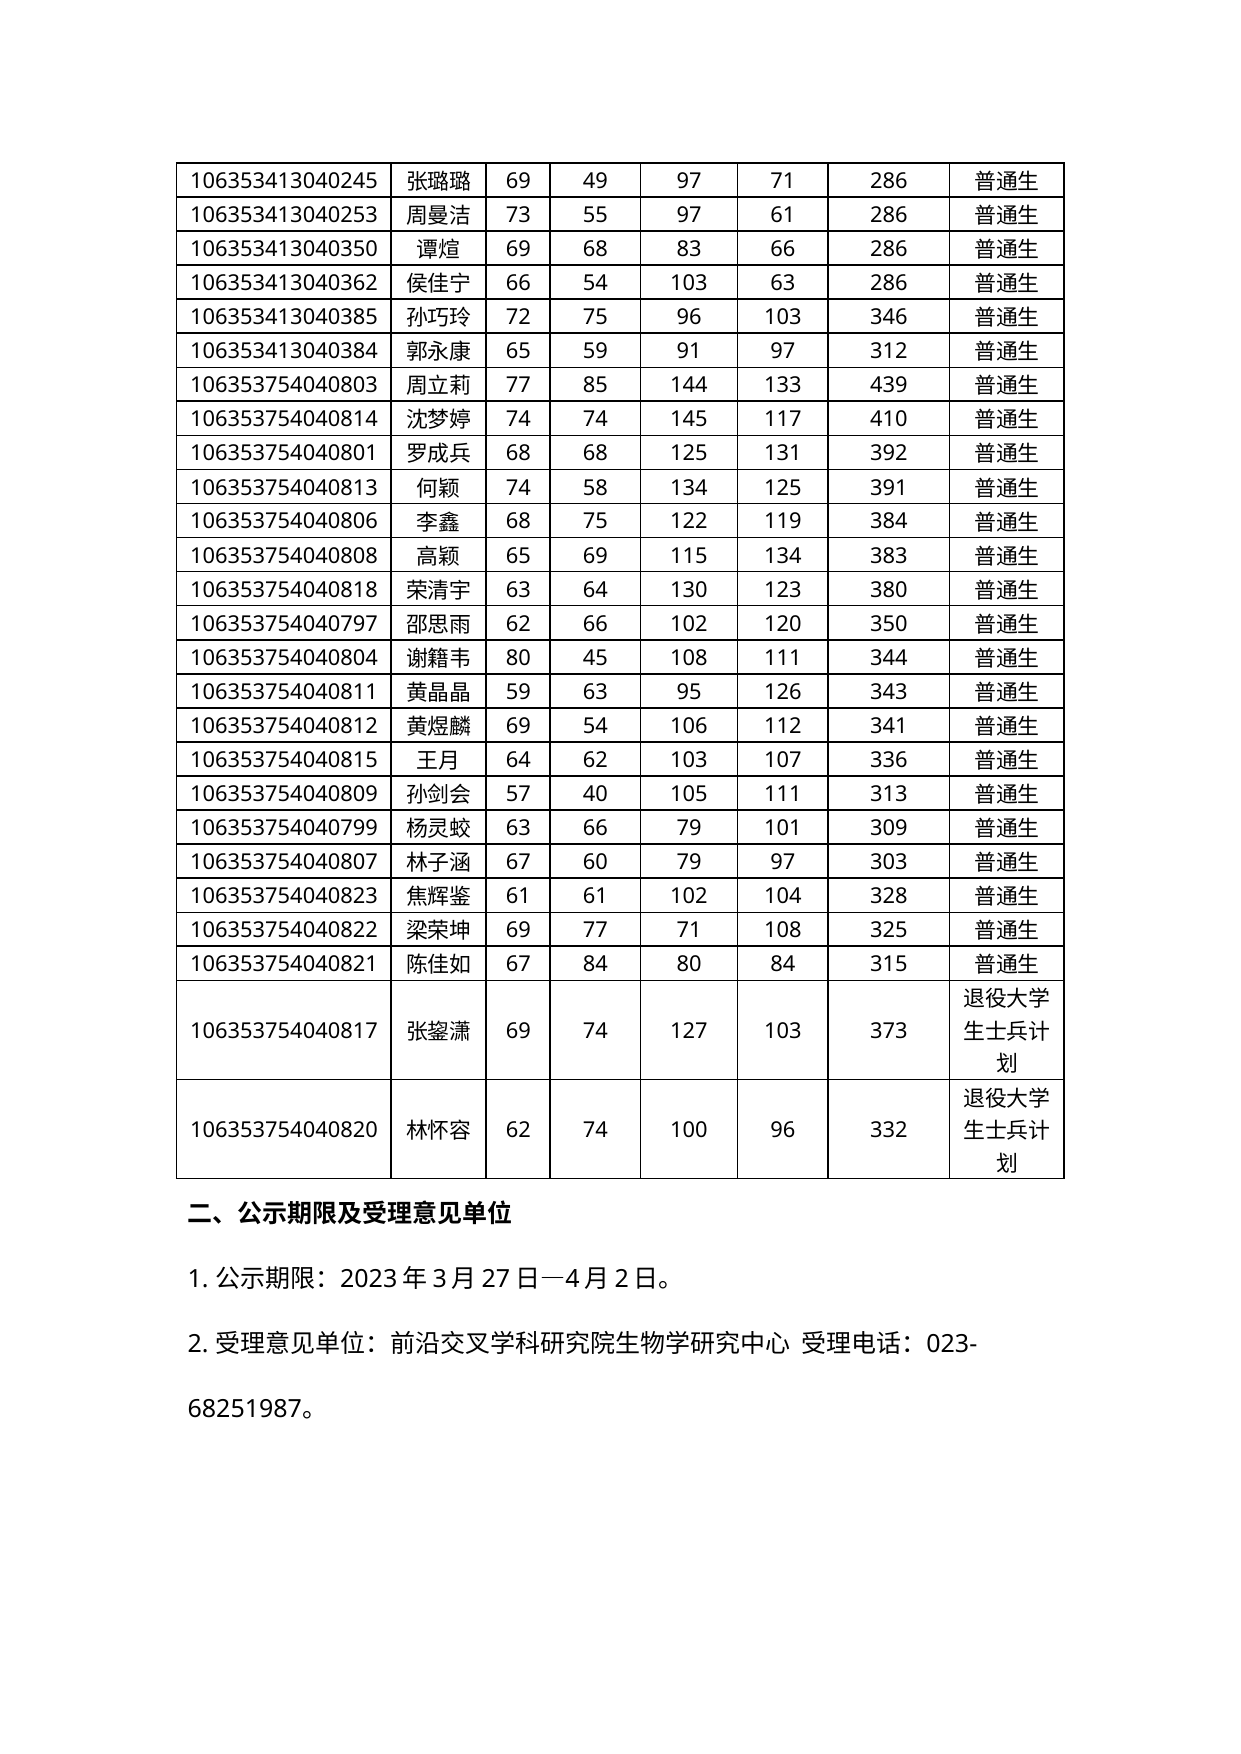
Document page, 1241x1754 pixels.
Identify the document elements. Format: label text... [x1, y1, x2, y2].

table_cell 103 [641, 743, 737, 775]
table_cell 孙剑会 [392, 777, 485, 809]
table_cell 106 [641, 709, 737, 741]
table_cell 303 [829, 845, 949, 877]
table_cell 侯佳宁 [392, 266, 485, 298]
table_cell 108 [738, 913, 827, 945]
table_cell 40 [551, 777, 640, 809]
table_cell 106353754040804 [177, 641, 390, 673]
table_cell 45 [551, 641, 640, 673]
table_cell 普通生 [950, 879, 1063, 911]
table_cell 普通生 [950, 641, 1063, 673]
table_cell 131 [738, 436, 827, 468]
table_cell 57 [487, 777, 549, 809]
table_cell 普通生 [950, 504, 1063, 537]
table_cell 58 [551, 470, 640, 503]
table_cell 325 [829, 913, 949, 945]
table_cell 60 [551, 845, 640, 877]
table_cell 106353754040806 [177, 504, 390, 537]
table_cell 103 [738, 981, 827, 1078]
table_cell 384 [829, 504, 949, 537]
table_cell 117 [738, 402, 827, 434]
table_cell 313 [829, 777, 949, 809]
table_cell 陈佳如 [392, 947, 485, 979]
table_cell 66 [738, 232, 827, 264]
table_cell 97 [738, 845, 827, 877]
table_cell 108 [641, 641, 737, 673]
table_cell 荣清宇 [392, 572, 485, 605]
table_cell 69 [487, 913, 549, 945]
table_cell 84 [551, 947, 640, 979]
table_cell 103 [641, 266, 737, 298]
table_cell 85 [551, 368, 640, 400]
table_cell 69 [487, 981, 549, 1078]
table_cell 106353413040384 [177, 334, 390, 366]
table_cell 普通生 [950, 198, 1063, 230]
table_cell 69 [487, 164, 549, 196]
table_cell 普通生 [950, 606, 1063, 639]
table_cell 罗成兵 [392, 436, 485, 468]
table_cell 106353754040814 [177, 402, 390, 434]
table_cell 97 [738, 334, 827, 366]
table_cell 焦辉鉴 [392, 879, 485, 911]
table_cell 103 [738, 300, 827, 332]
table_cell 68 [551, 232, 640, 264]
table_cell 74 [551, 1080, 640, 1178]
table_cell 普通生 [950, 334, 1063, 366]
table_cell 62 [487, 606, 549, 639]
table_cell 68 [551, 436, 640, 468]
table_cell 95 [641, 675, 737, 707]
table_cell 李鑫 [392, 504, 485, 537]
table_cell 410 [829, 402, 949, 434]
table_cell 106353754040801 [177, 436, 390, 468]
table_cell 83 [641, 232, 737, 264]
table_cell 69 [487, 232, 549, 264]
table_cell 梁荣坤 [392, 913, 485, 945]
table_cell 122 [641, 504, 737, 537]
table_cell 79 [641, 845, 737, 877]
table_cell 97 [641, 198, 737, 230]
table_cell 106353754040821 [177, 947, 390, 979]
table_cell 普通生 [950, 368, 1063, 400]
table_cell 100 [641, 1080, 737, 1178]
table_cell 106353754040820 [177, 1080, 390, 1178]
table_cell 74 [551, 981, 640, 1078]
table_cell 普通生 [950, 913, 1063, 945]
table_cell 59 [487, 675, 549, 707]
table_cell 106353413040385 [177, 300, 390, 332]
text 2. 受理意见单位：前沿交叉学科研究院生物学研究中心 受理电话：023-68251987。 [187, 1309, 1053, 1439]
table_cell 112 [738, 709, 827, 741]
table_cell 74 [487, 470, 549, 503]
table_cell 75 [551, 504, 640, 537]
table_cell 80 [641, 947, 737, 979]
table_cell 106353754040807 [177, 845, 390, 877]
table_cell 75 [551, 300, 640, 332]
table_cell 69 [487, 709, 549, 741]
table_cell 72 [487, 300, 549, 332]
table_cell 106353754040815 [177, 743, 390, 775]
table_cell 66 [551, 811, 640, 843]
table_cell 71 [641, 913, 737, 945]
table_cell 68 [487, 436, 549, 468]
text 二、公示期限及受理意见单位 [187, 1179, 1053, 1244]
table_cell 63 [738, 266, 827, 298]
table_cell 高颖 [392, 538, 485, 571]
table_cell 106353754040803 [177, 368, 390, 400]
table_cell 328 [829, 879, 949, 911]
table_cell 退役大学生士兵计划 [950, 981, 1063, 1078]
table_cell 125 [738, 470, 827, 503]
table_cell 106353413040253 [177, 198, 390, 230]
table_cell 84 [738, 947, 827, 979]
table_cell 106353754040811 [177, 675, 390, 707]
table_cell 346 [829, 300, 949, 332]
table_cell 林怀容 [392, 1080, 485, 1178]
table_cell 54 [551, 266, 640, 298]
table_cell 普通生 [950, 675, 1063, 707]
table_cell 106353754040813 [177, 470, 390, 503]
table_cell 谢籍韦 [392, 641, 485, 673]
table_cell 392 [829, 436, 949, 468]
table_cell 106353754040812 [177, 709, 390, 741]
table_cell 106353754040823 [177, 879, 390, 911]
table_cell 106353754040822 [177, 913, 390, 945]
table_cell 周曼洁 [392, 198, 485, 230]
table_cell 373 [829, 981, 949, 1078]
table_cell 119 [738, 504, 827, 537]
table_cell 63 [487, 572, 549, 605]
table_cell 106353754040809 [177, 777, 390, 809]
table_cell 孙巧玲 [392, 300, 485, 332]
table_cell 普通生 [950, 164, 1063, 196]
table_cell 54 [551, 709, 640, 741]
table_cell 111 [738, 641, 827, 673]
table_cell 77 [487, 368, 549, 400]
table_cell 105 [641, 777, 737, 809]
table_cell 80 [487, 641, 549, 673]
table_cell 96 [641, 300, 737, 332]
table_cell 49 [551, 164, 640, 196]
table_cell 普通生 [950, 470, 1063, 503]
table_cell 106353413040245 [177, 164, 390, 196]
table_cell 380 [829, 572, 949, 605]
table_cell 普通生 [950, 845, 1063, 877]
table_cell 普通生 [950, 777, 1063, 809]
table_cell 71 [738, 164, 827, 196]
table_cell 杨灵蛟 [392, 811, 485, 843]
table_cell 普通生 [950, 300, 1063, 332]
table_cell 106353754040817 [177, 981, 390, 1078]
table_cell 61 [551, 879, 640, 911]
table_cell 普通生 [950, 743, 1063, 775]
table_cell 336 [829, 743, 949, 775]
table_cell 91 [641, 334, 737, 366]
table_cell 126 [738, 675, 827, 707]
table_cell 341 [829, 709, 949, 741]
table_cell 123 [738, 572, 827, 605]
table_cell 邵思雨 [392, 606, 485, 639]
table_cell 97 [641, 164, 737, 196]
table_cell 林子涵 [392, 845, 485, 877]
table_cell 何颖 [392, 470, 485, 503]
table_cell 102 [641, 879, 737, 911]
table_cell 312 [829, 334, 949, 366]
table_cell 106353413040350 [177, 232, 390, 264]
table_cell 黄煜麟 [392, 709, 485, 741]
table_cell 391 [829, 470, 949, 503]
table_cell 286 [829, 232, 949, 264]
table_cell 106353754040808 [177, 538, 390, 571]
table_cell 65 [487, 538, 549, 571]
table_cell 133 [738, 368, 827, 400]
table_cell 张鋆潇 [392, 981, 485, 1078]
table_cell 104 [738, 879, 827, 911]
table_cell 350 [829, 606, 949, 639]
table_cell 普通生 [950, 232, 1063, 264]
table_cell 66 [487, 266, 549, 298]
table_cell 383 [829, 538, 949, 571]
table_cell 67 [487, 947, 549, 979]
table_cell 普通生 [950, 572, 1063, 605]
table_cell 张璐璐 [392, 164, 485, 196]
table_cell 74 [487, 402, 549, 434]
table_cell 谭煊 [392, 232, 485, 264]
table_cell 59 [551, 334, 640, 366]
table_cell 439 [829, 368, 949, 400]
table_cell 315 [829, 947, 949, 979]
table_cell 65 [487, 334, 549, 366]
table_cell 96 [738, 1080, 827, 1178]
table_cell 69 [551, 538, 640, 571]
table_cell 67 [487, 845, 549, 877]
text 1. 公示期限：2023年3月27日—4月2日。 [187, 1244, 1053, 1309]
table_cell 127 [641, 981, 737, 1078]
table_cell 普通生 [950, 436, 1063, 468]
table_cell 106353754040799 [177, 811, 390, 843]
table_cell 344 [829, 641, 949, 673]
table_cell 115 [641, 538, 737, 571]
table_cell 286 [829, 164, 949, 196]
table_cell 普通生 [950, 266, 1063, 298]
table_cell 120 [738, 606, 827, 639]
table_cell 343 [829, 675, 949, 707]
table_cell 134 [738, 538, 827, 571]
table_cell 111 [738, 777, 827, 809]
table_cell 332 [829, 1080, 949, 1178]
table_cell 普通生 [950, 811, 1063, 843]
table_cell 106353754040818 [177, 572, 390, 605]
table_cell 74 [551, 402, 640, 434]
table_cell 102 [641, 606, 737, 639]
table_cell 63 [551, 675, 640, 707]
table_cell 普通生 [950, 709, 1063, 741]
table_cell 66 [551, 606, 640, 639]
table_cell 107 [738, 743, 827, 775]
table_cell 普通生 [950, 538, 1063, 571]
table_cell 125 [641, 436, 737, 468]
table_cell 周立莉 [392, 368, 485, 400]
table_cell 106353754040797 [177, 606, 390, 639]
table_cell 64 [487, 743, 549, 775]
table_cell 68 [487, 504, 549, 537]
table_cell 79 [641, 811, 737, 843]
table_cell 106353413040362 [177, 266, 390, 298]
table_cell 130 [641, 572, 737, 605]
table_cell 普通生 [950, 402, 1063, 434]
table_cell 郭永康 [392, 334, 485, 366]
table_cell 286 [829, 198, 949, 230]
table_cell 134 [641, 470, 737, 503]
table_cell 55 [551, 198, 640, 230]
table_cell 145 [641, 402, 737, 434]
table_cell 沈梦婷 [392, 402, 485, 434]
table_cell 61 [487, 879, 549, 911]
table_cell 王月 [392, 743, 485, 775]
table_cell 63 [487, 811, 549, 843]
table_cell 退役大学生士兵计划 [950, 1080, 1063, 1178]
table_cell 64 [551, 572, 640, 605]
table_cell 62 [487, 1080, 549, 1178]
table_cell 101 [738, 811, 827, 843]
table_cell 144 [641, 368, 737, 400]
table_cell 普通生 [950, 947, 1063, 979]
table_cell 61 [738, 198, 827, 230]
table_cell 77 [551, 913, 640, 945]
table_cell 62 [551, 743, 640, 775]
table_cell 309 [829, 811, 949, 843]
table_cell 73 [487, 198, 549, 230]
table_cell 286 [829, 266, 949, 298]
table_cell 黄晶晶 [392, 675, 485, 707]
